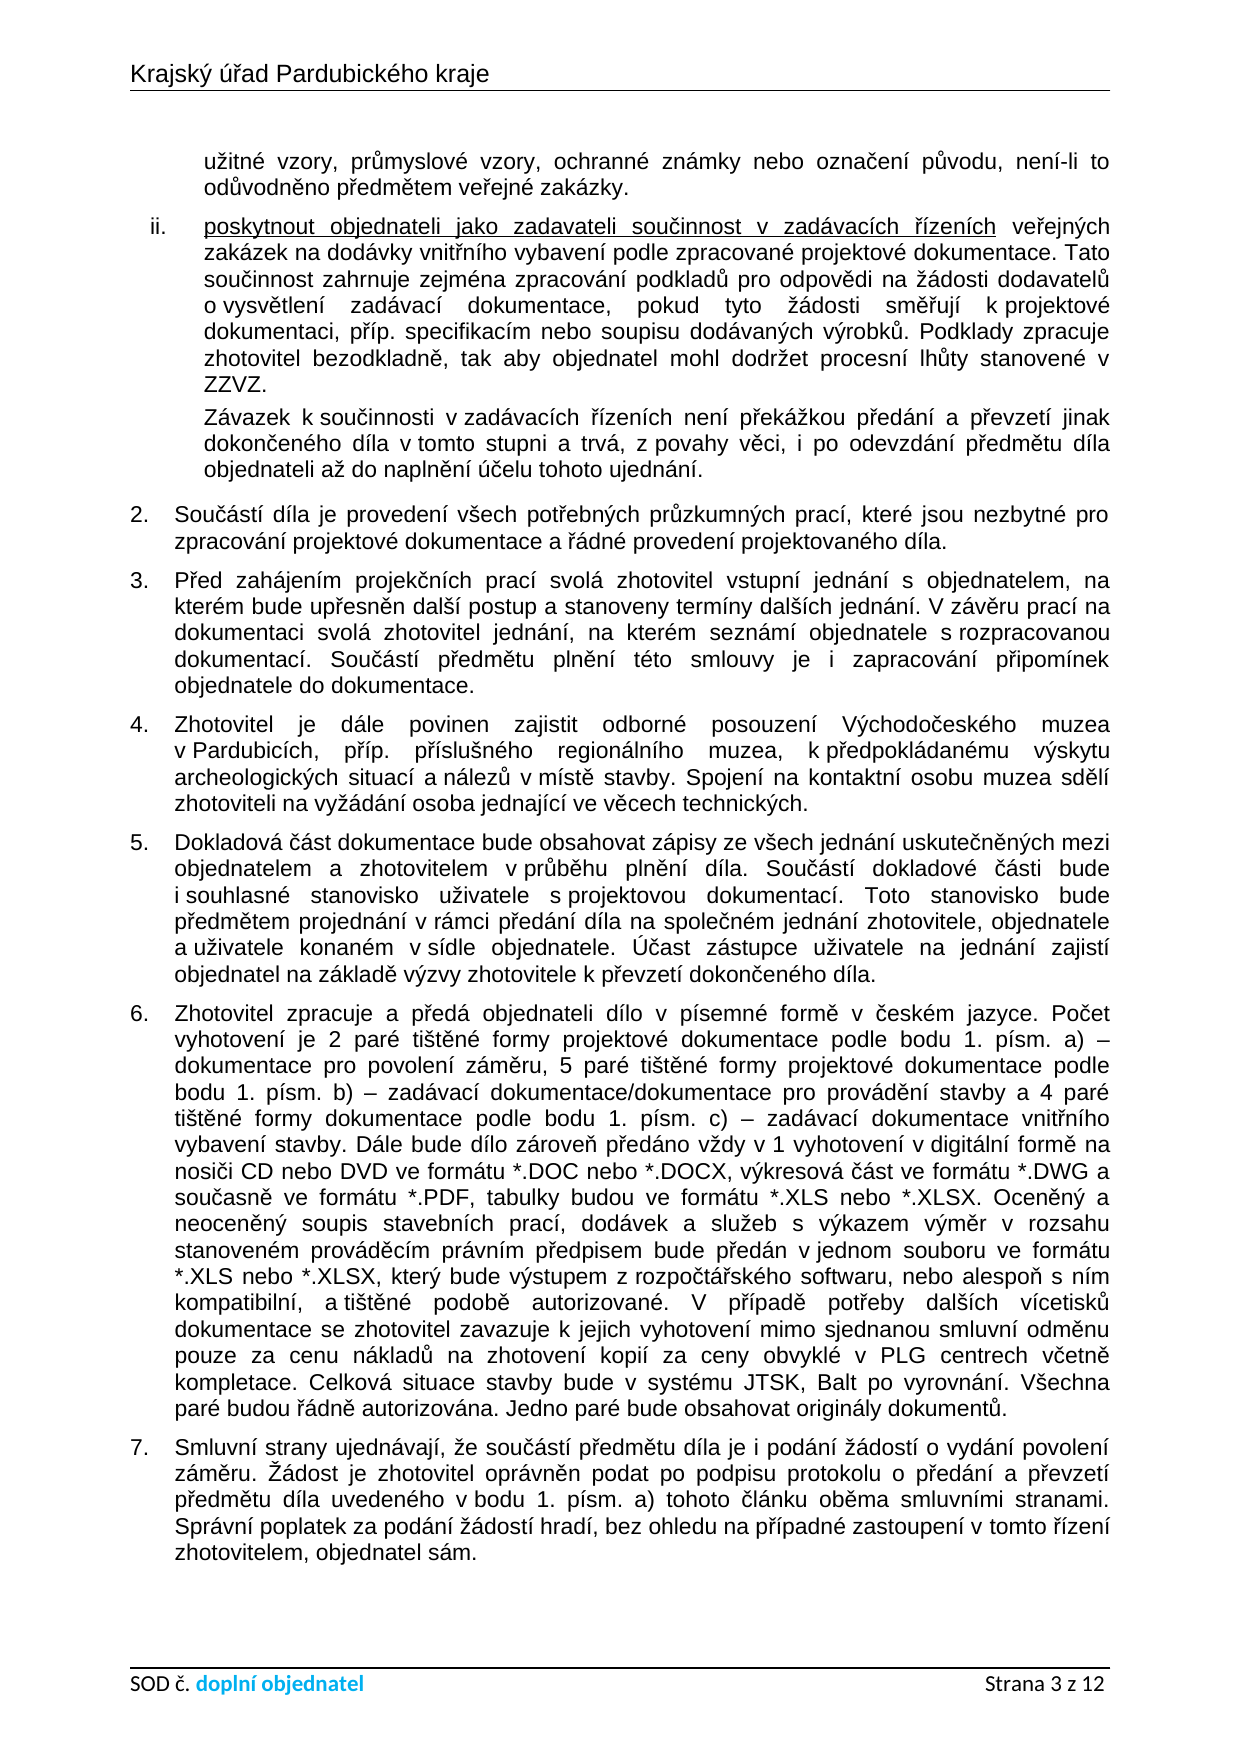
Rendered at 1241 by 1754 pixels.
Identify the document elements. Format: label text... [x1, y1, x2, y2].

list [174, 148, 1110, 200]
list Smluvní strany ujednávají, že součástí předmětu díla je i podání žádostí o vydání povolení záměru. Žádost je zhotovitel oprávněn podat po podpisu protokolu o předání a převzetí předmětu díla uvedeného v bodu 1. písm. a) tohoto článku oběma smluvními stranami. Správní poplatek za podání žádostí hradí, bez ohledu na případné zastoupení v tomto řízení zhotovitelem, objednatel sám. [130, 1434, 1110, 1565]
list Součástí díla je provedení všech potřebných průzkumných prací, které jsou nezbytné pro zpracování projektové dokumentace a řádné provedení projektovaného díla. [130, 501, 1110, 554]
list Zhotovitel je dále povinen zajistit odborné posouzení Východočeského muzea v Pardubicích, příp. příslušného regionálního muzea, k předpokládanému výskytu archeologických situací a nálezů v místě stavby. Spojení na kontaktní osobu muzea sdělí zhotoviteli na vyžádání osoba jednající ve věcech technických. [130, 711, 1110, 816]
list Před zahájením projekčních prací svolá zhotovitel vstupní jednání s objednatelem, na kterém bude upřesněn další postup a stanoveny termíny dalších jednání. V závěru prací na dokumentaci svolá zhotovitel jednání, na kterém seznámí objednatele s rozpracovanou dokumentací. Součástí předmětu plnění této smlouvy je i zapracování připomínek objednatele do dokumentace. [130, 567, 1110, 698]
text Závazek k součinnosti v zadávacích řízeních není překážkou předání a převzetí jinak dokončeného díla v tomto stupni a trvá, z povahy věci, i po odevzdání předmětu díla objednateli až do naplnění účelu tohoto ujednání. [204, 404, 1110, 483]
list Dokladová část dokumentace bude obsahovat zápisy ze všech jednání uskutečněných mezi objednatelem a zhotovitelem v průběhu plnění díla. Součástí dokladové části bude i souhlasné stanovisko uživatele s projektovou dokumentací. Toto stanovisko bude předmětem projednání v rámci předání díla na společném jednání zhotovitele, objednatele a uživatele konaném v sídle objednatele. Účast zástupce uživatele na jednání zajistí objednatel na základě výzvy zhotovitele k převzetí dokončeného díla. [130, 829, 1110, 987]
list poskytnout objednateli jako zadavateli součinnost v zadávacích řízeních veřejných zakázek na dodávky vnitřního vybavení podle zpracované projektové dokumentace. Tato součinnost zahrnuje zejména zpracování podkladů pro odpovědi na žádosti dodavatelů o vysvětlení zadávací dokumentace, pokud tyto žádosti směřují k projektové dokumentaci, příp. specifikacím nebo soupisu dodávaných výrobků. Podklady zpracuje zhotovitel bezodkladně, tak aby objednatel mohl dodržet procesní lhůty stanovené v ZZVZ. [167, 213, 1110, 397]
list Zhotovitel zpracuje a předá objednateli dílo v písemné formě v českém jazyce. Počet vyhotovení je 2 paré tištěné formy projektové dokumentace podle bodu 1. písm. a) – dokumentace pro povolení záměru, 5 paré tištěné formy projektové dokumentace podle bodu 1. písm. b) – zadávací dokumentace/dokumentace pro provádění stavby a 4 paré tištěné formy dokumentace podle bodu 1. písm. c) – zadávací dokumentace vnitřního vybavení stavby. Dále bude dílo zároveň předáno vždy v 1 vyhotovení v digitální formě na nosiči CD nebo DVD ve formátu *.DOC nebo *.DOCX, výkresová část ve formátu *.DWG a současně ve formátu *.PDF, tabulky budou ve formátu *.XLS nebo *.XLSX. Oceněný a neoceněný soupis stavebních prací, dodávek a služeb s výkazem výměr v rozsahu stanoveném prováděcím právním předpisem bude předán v jednom souboru ve formátu *.XLS nebo *.XLSX, který bude výstupem z rozpočtářského softwaru, nebo alespoň s ním kompatibilní, a tištěné podobě autorizované. V případě potřeby dalších vícetisků dokumentace se zhotovitel zavazuje k jejich vyhotovení mimo sjednanou smluvní odměnu pouze za cenu nákladů na zhotovení kopií za ceny obvyklé v PLG centrech včetně kompletace. Celková situace stavby bude v systému JTSK, Balt po vyrovnání. Všechna paré budou řádně autorizována. Jedno paré bude obsahovat originály dokumentů. [130, 999, 1110, 1421]
